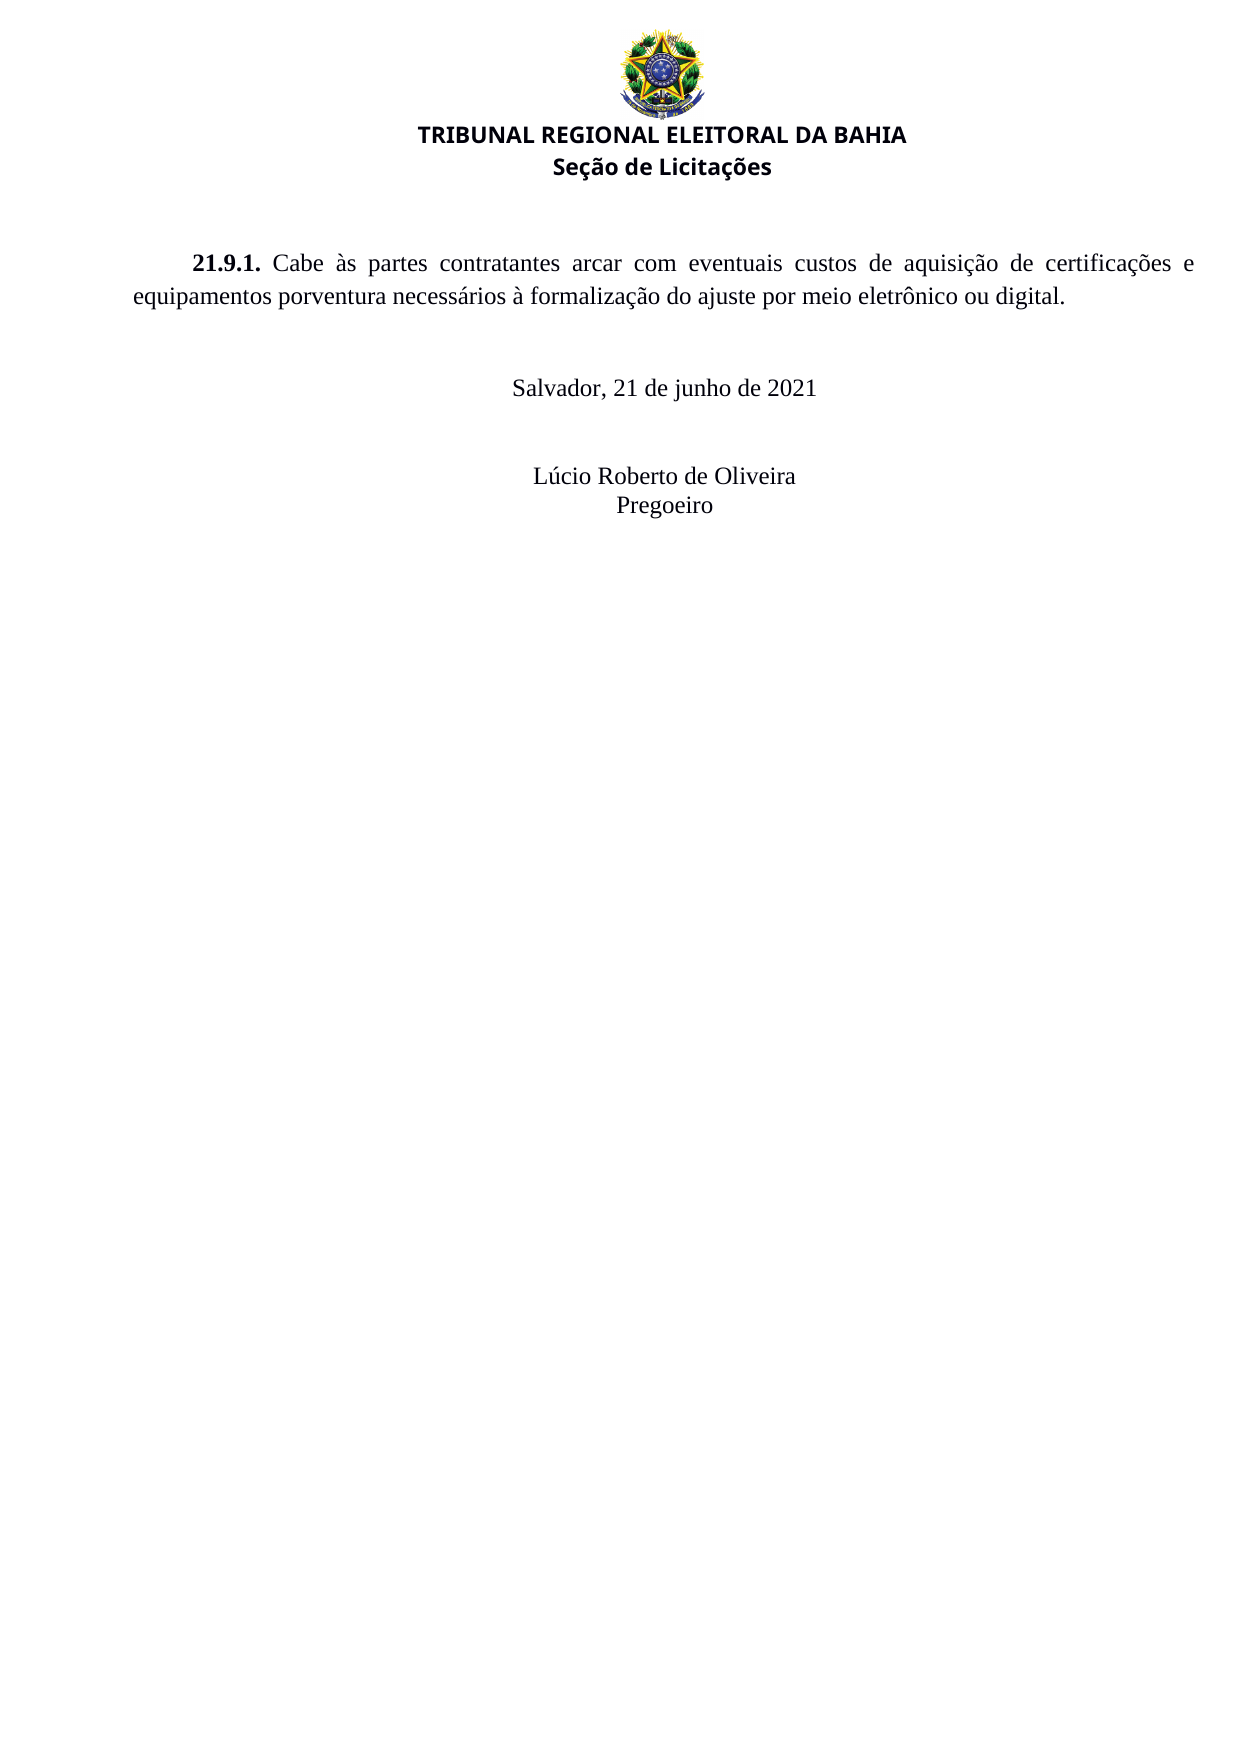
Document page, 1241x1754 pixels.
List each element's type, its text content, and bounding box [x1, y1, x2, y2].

text Lúcio Roberto de Oliveira [133, 461, 1196, 490]
text Salvador, 21 de junho de 2021 [133, 369, 1196, 403]
text 21.9.1. Cabe às partes contratantes arcar com eventuais custos de aquisição de certificações e equipamentos porventura necessários à formalização do ajuste por meio eletrônico ou digital. [133, 244, 1196, 311]
text Pregoeiro [133, 490, 1196, 518]
